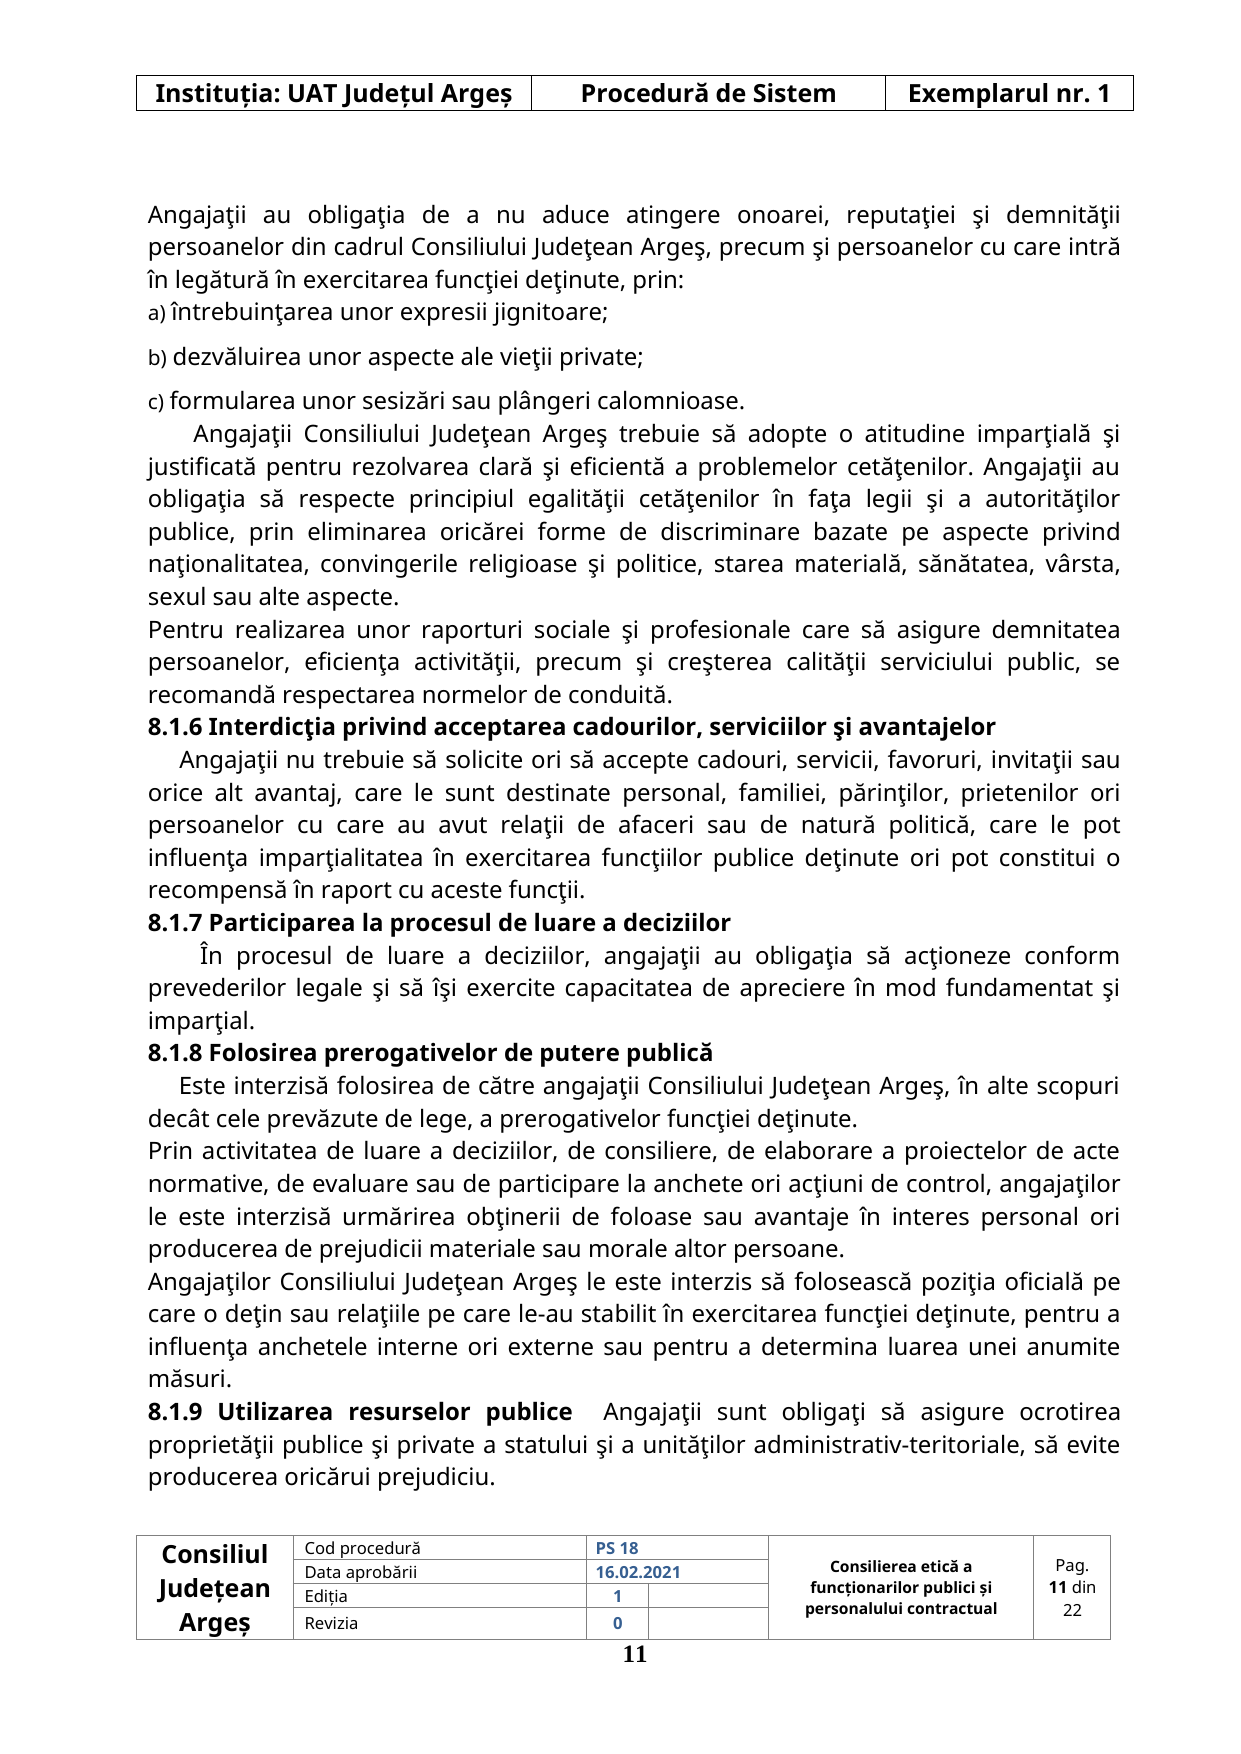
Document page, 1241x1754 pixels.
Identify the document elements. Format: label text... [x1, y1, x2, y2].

text c) formularea unor sesizări sau plângeri calomnioase. [148, 384, 1122, 417]
text În procesul de luare a deciziilor, angajaţii au obligaţia să acţioneze conform prevederilor legale şi să îşi exercite capacitatea de apreciere în mod fundamentat şi imparţial. [148, 938, 1122, 1036]
text 8.1.8 Folosirea prerogativelor de putere publică [148, 1036, 1122, 1069]
text 8.1.7 Participarea la procesul de luare a deciziilor [148, 906, 1122, 938]
text 8.1.6 Interdicţia privind acceptarea cadourilor, serviciilor şi avantajelor [148, 710, 1122, 743]
text Angajaţii Consiliului Judeţean Argeş trebuie să adopte o atitudine imparţială şi justificată pentru rezolvarea clară şi eficientă a problemelor cetăţenilor. Angajaţii au obligaţia să respecte principiul egalităţii cetăţenilor în faţa legii şi a autorităţilor publice, prin eliminarea oricărei forme de discriminare bazate pe aspecte privind naţionalitatea, convingerile religioase şi politice, starea materială, sănătatea, vârsta, sexul sau alte aspecte. [148, 417, 1122, 612]
text Prin activitatea de luare a deciziilor, de consiliere, de elaborare a proiectelor de acte normative, de evaluare sau de participare la anchete ori acţiuni de control, angajaţilor le este interzisă urmărirea obţinerii de foloase sau avantaje în interes personal ori producerea de prejudicii materiale sau morale altor persoane. [148, 1134, 1122, 1264]
text Angajaţii nu trebuie să solicite ori să accepte cadouri, servicii, favoruri, invitaţii sau orice alt avantaj, care le sunt destinate personal, familiei, părinţilor, prietenilor ori persoanelor cu care au avut relaţii de afaceri sau de natură politică, care le pot influenţa imparţialitatea în exercitarea funcţiilor publice deţinute ori pot constitui o recompensă în raport cu aceste funcţii. [148, 743, 1122, 906]
text 8.1.9 Utilizarea resurselor publice Angajaţii sunt obligaţi să asigure ocrotirea proprietăţii publice şi private a statului şi a unităţilor administrativ-teritoriale, să evite producerea oricărui prejudiciu. [148, 1395, 1122, 1493]
text Angajaţilor Consiliului Judeţean Argeş le este interzis să folosească poziţia oficială pe care o deţin sau relaţiile pe care le-au stabilit în exercitarea funcţiei deţinute, pentru a influenţa anchetele interne ori externe sau pentru a determina luarea unei anumite măsuri. [148, 1264, 1122, 1395]
text a) întrebuinţarea unor expresii jignitoare; [148, 295, 1122, 328]
text b) dezvăluirea unor aspecte ale vieţii private; [148, 340, 1122, 372]
text Angajaţii au obligaţia de a nu aduce atingere onoarei, reputaţiei şi demnităţii persoanelor din cadrul Consiliului Judeţean Argeş, precum şi persoanelor cu care intră în legătură în exercitarea funcţiei deţinute, prin: [148, 197, 1122, 295]
text Este interzisă folosirea de către angajaţii Consiliului Judeţean Argeş, în alte scopuri decât cele prevăzute de lege, a prerogativelor funcţiei deţinute. [148, 1069, 1122, 1134]
text Pentru realizarea unor raporturi sociale şi profesionale care să asigure demnitatea persoanelor, eficienţa activităţii, precum şi creşterea calităţii serviciului public, se recomandă respectarea normelor de conduită. [148, 612, 1122, 710]
